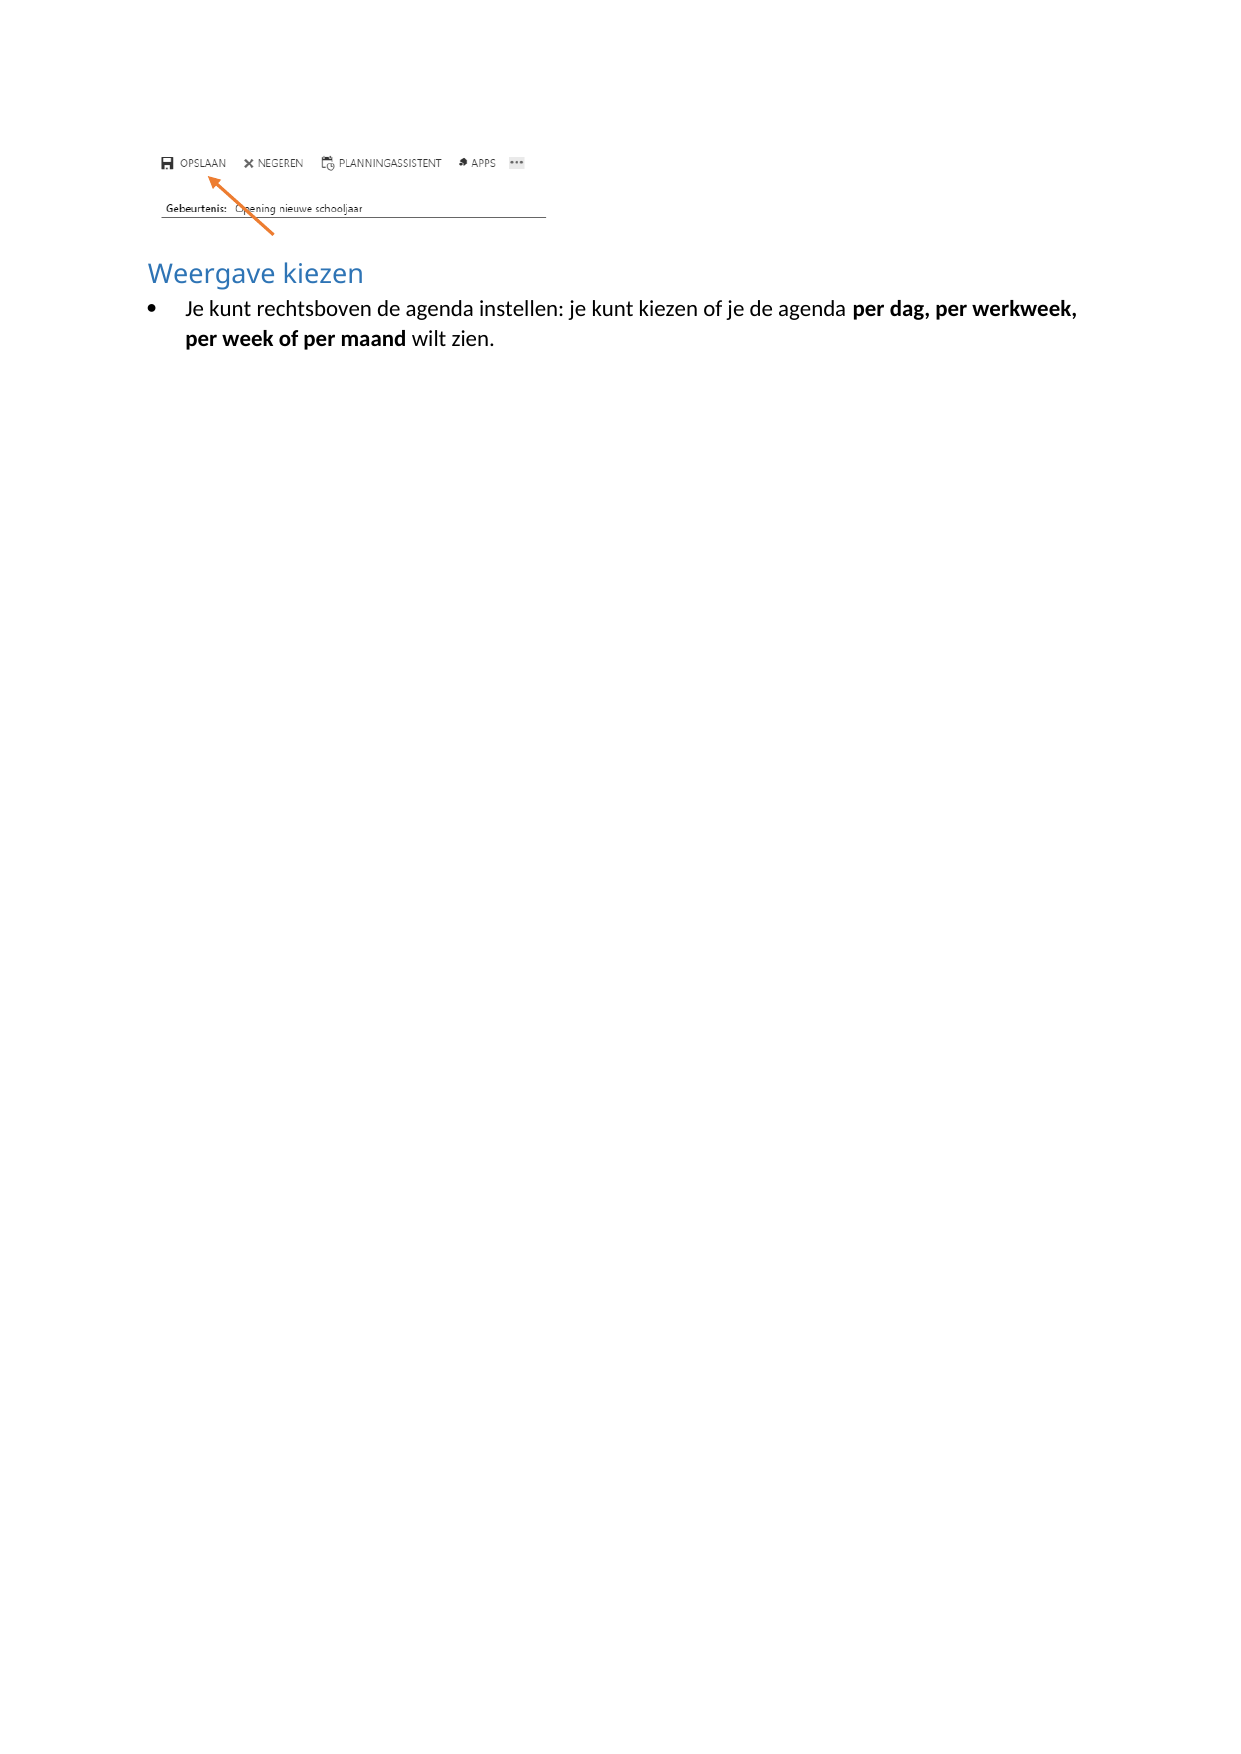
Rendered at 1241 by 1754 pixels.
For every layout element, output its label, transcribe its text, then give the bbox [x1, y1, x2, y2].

list Je kunt rechtsboven de agenda instellen: je kunt kiezen of je de agenda per dag, per werkweek, per week of per maand wilt zien. [148, 294, 1093, 352]
text Weergave kiezen [148, 254, 1093, 291]
picture [147, 147, 547, 236]
